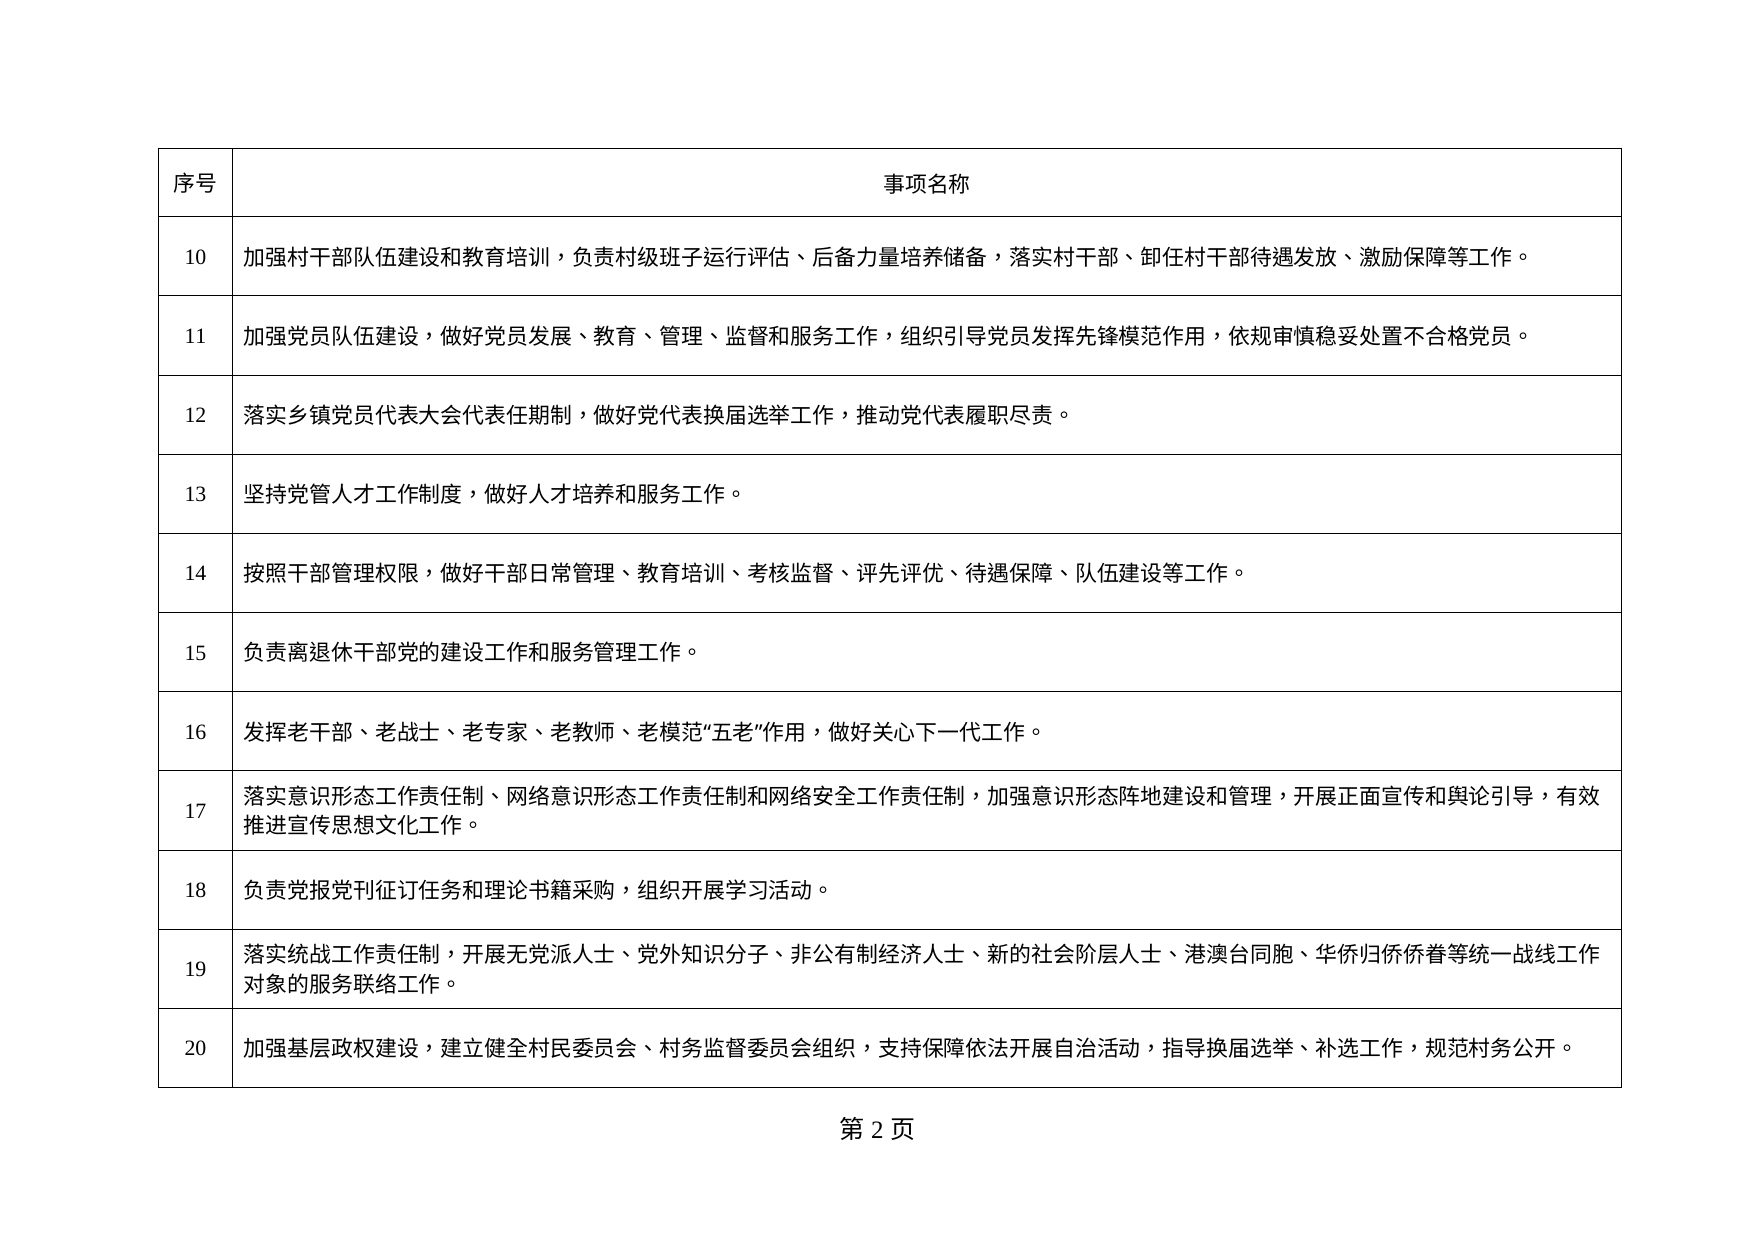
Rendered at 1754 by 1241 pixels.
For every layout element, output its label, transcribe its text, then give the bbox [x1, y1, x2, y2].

table_cell 15 [159, 613, 232, 691]
table_cell 落实乡镇党员代表大会代表任期制，做好党代表换届选举工作，推动党代表履职尽责。 [233, 376, 1621, 454]
table_cell 18 [159, 851, 232, 929]
table_cell 19 [159, 930, 232, 1008]
table_cell 17 [159, 771, 232, 849]
table_header 序号 [159, 149, 232, 216]
table_cell 14 [159, 534, 232, 612]
table_cell 按照干部管理权限，做好干部日常管理、教育培训、考核监督、评先评优、待遇保障、队伍建设等工作。 [233, 534, 1621, 612]
table_cell 16 [159, 692, 232, 770]
table_cell 12 [159, 376, 232, 454]
table_header 事项名称 [233, 149, 1621, 216]
table_cell 加强党员队伍建设，做好党员发展、教育、管理、监督和服务工作，组织引导党员发挥先锋模范作用，依规审慎稳妥处置不合格党员。 [233, 296, 1621, 374]
table_cell 坚持党管人才工作制度，做好人才培养和服务工作。 [233, 455, 1621, 533]
table_cell 10 [159, 217, 232, 295]
table_cell 加强基层政权建设，建立健全村民委员会、村务监督委员会组织，支持保障依法开展自治活动，指导换届选举、补选工作，规范村务公开。 [233, 1009, 1621, 1087]
table_cell 负责党报党刊征订任务和理论书籍采购，组织开展学习活动。 [233, 851, 1621, 929]
table_cell 落实意识形态工作责任制、网络意识形态工作责任制和网络安全工作责任制，加强意识形态阵地建设和管理，开展正面宣传和舆论引导，有效推进宣传思想文化工作。 [233, 771, 1621, 849]
table_cell 负责离退休干部党的建设工作和服务管理工作。 [233, 613, 1621, 691]
table_cell 11 [159, 296, 232, 374]
table_cell 加强村干部队伍建设和教育培训，负责村级班子运行评估、后备力量培养储备，落实村干部、卸任村干部待遇发放、激励保障等工作。 [233, 217, 1621, 295]
table_cell 13 [159, 455, 232, 533]
table_cell 落实统战工作责任制，开展无党派人士、党外知识分子、非公有制经济人士、新的社会阶层人士、港澳台同胞、华侨归侨侨眷等统一战线工作对象的服务联络工作。 [233, 930, 1621, 1008]
table_cell 发挥老干部、老战士、老专家、老教师、老模范“五老”作用，做好关心下一代工作。 [233, 692, 1621, 770]
table_cell 20 [159, 1009, 232, 1087]
